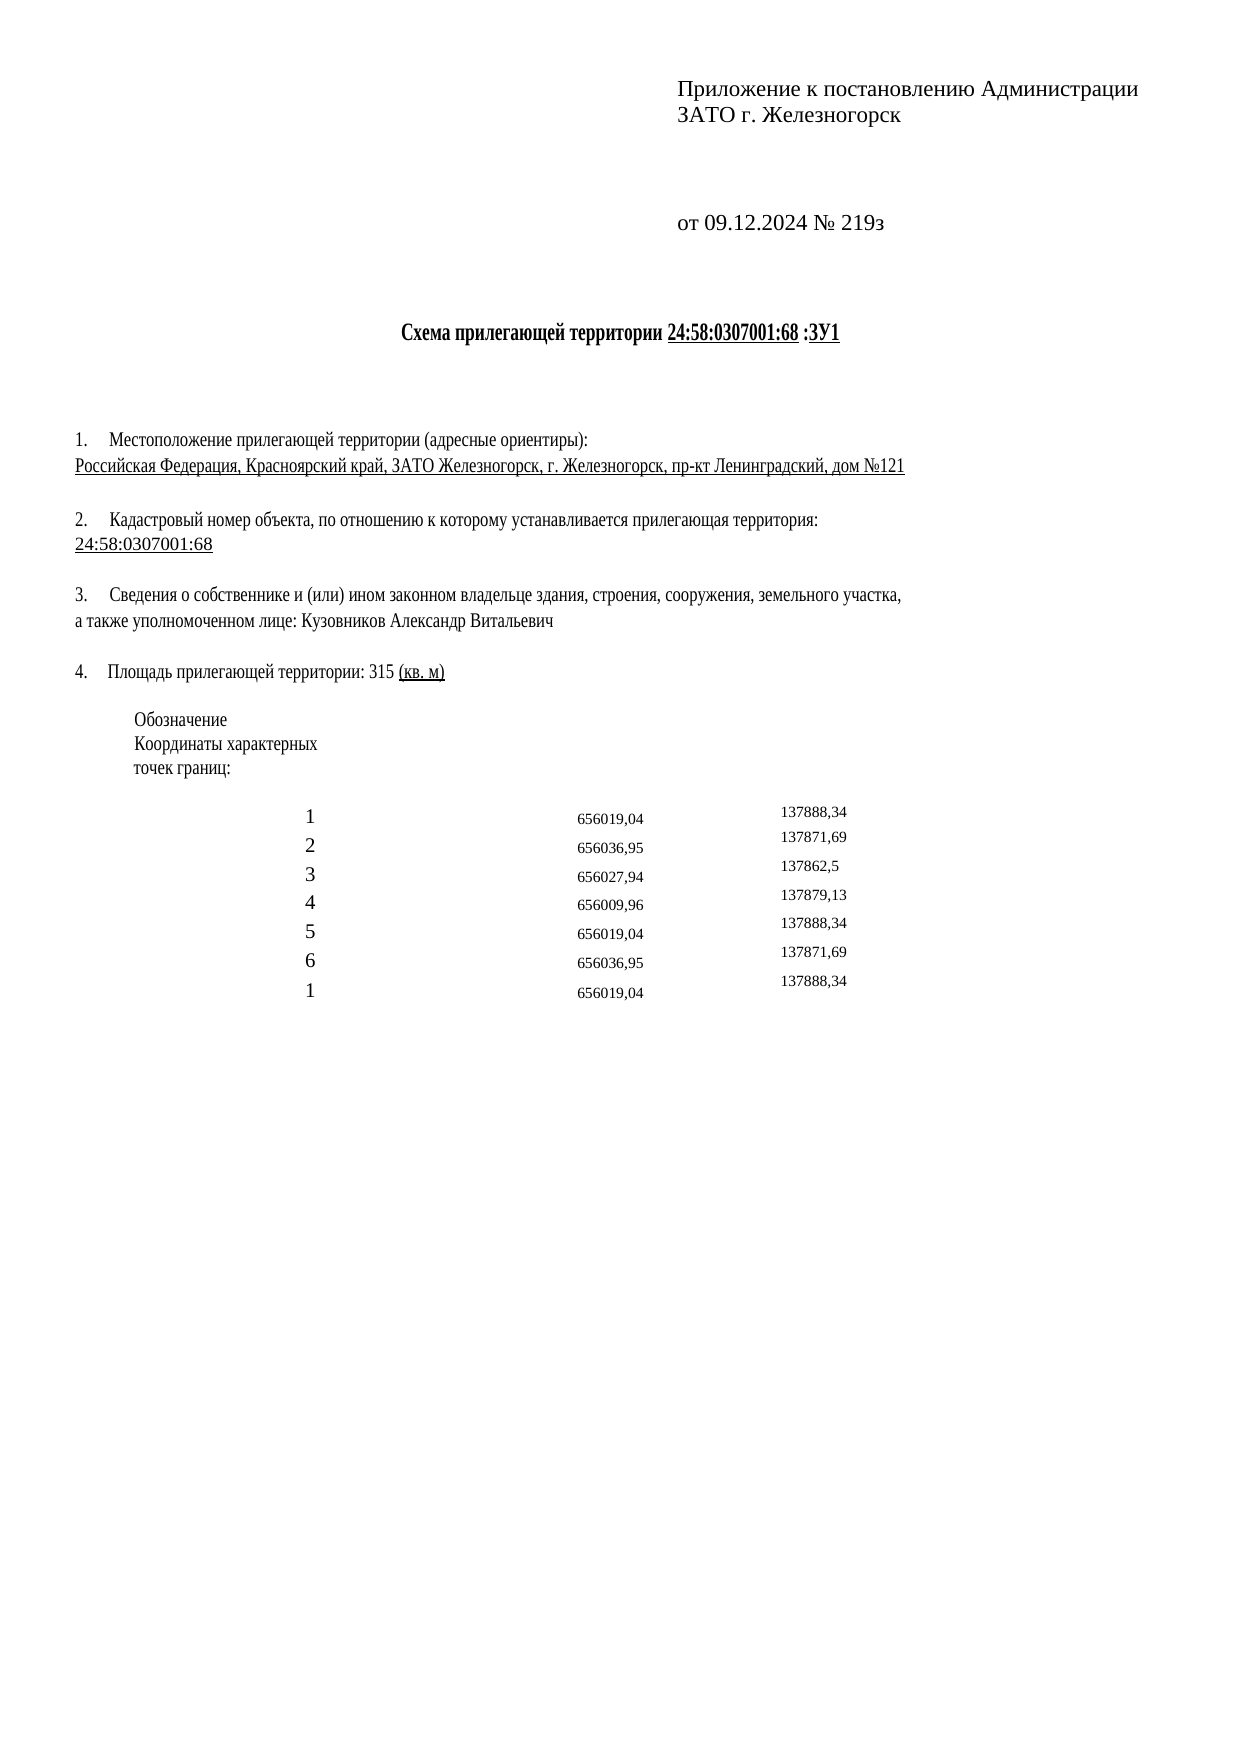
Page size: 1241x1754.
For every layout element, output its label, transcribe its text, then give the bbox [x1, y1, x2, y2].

text Обозначение [75, 707, 1165, 731]
text Схема прилегающей территории 24:58:0307001:68 :ЗУ1 [75, 317, 1165, 345]
table_cell 3 [304, 857, 432, 886]
table_cell 137888,34 [742, 914, 936, 943]
table_header 1 [304, 803, 432, 828]
list Кадастровый номер объекта, по отношению к которому устанавливается прилегающая территория: [75, 507, 1165, 531]
list Сведения о собственнике и (или) ином законном владельце здания, строения, сооружения, земельного участка, [75, 582, 1165, 606]
text Координаты характерных [75, 731, 1165, 755]
text 24:58:0307001:68 [75, 533, 1165, 554]
text точек границ: [75, 755, 1165, 779]
table_cell 656009,96 [432, 886, 742, 914]
table_cell 656036,95 [432, 828, 742, 857]
table_cell 4 [304, 886, 432, 914]
table_cell 656019,04 [432, 972, 742, 1002]
text Приложение к постановлению Администрации ЗАТО г. Железногорск [677, 75, 1165, 128]
table_header 137888,34 [742, 803, 936, 828]
table_cell 2 [304, 828, 432, 857]
table_cell 656036,95 [432, 943, 742, 972]
text от 09.12.2024 № 219з [677, 209, 1165, 235]
list Местоположение прилегающей территории (адресные ориентиры): [75, 427, 1165, 451]
table_cell 656027,94 [432, 857, 742, 886]
table_cell 137879,13 [742, 886, 936, 914]
text а также уполномоченном лице: Кузовников Александр Витальевич [75, 608, 1165, 632]
table_cell 137888,34 [742, 972, 936, 1002]
list Площадь прилегающей территории: 315 (кв. м) [75, 659, 1165, 683]
table_cell 6 [304, 943, 432, 972]
table_header 656019,04 [432, 803, 742, 828]
table_cell 656019,04 [432, 914, 742, 943]
table_cell 137871,69 [742, 828, 936, 857]
table_cell 137862,5 [742, 857, 936, 886]
table_cell 1 [304, 972, 432, 1002]
table_cell 5 [304, 914, 432, 943]
text Российская Федерация, Красноярский край, ЗАТО Железногорск, г. Железногорск, пр-кт Ленинградский, дом №121 [75, 453, 1165, 477]
table_cell 137871,69 [742, 943, 936, 972]
